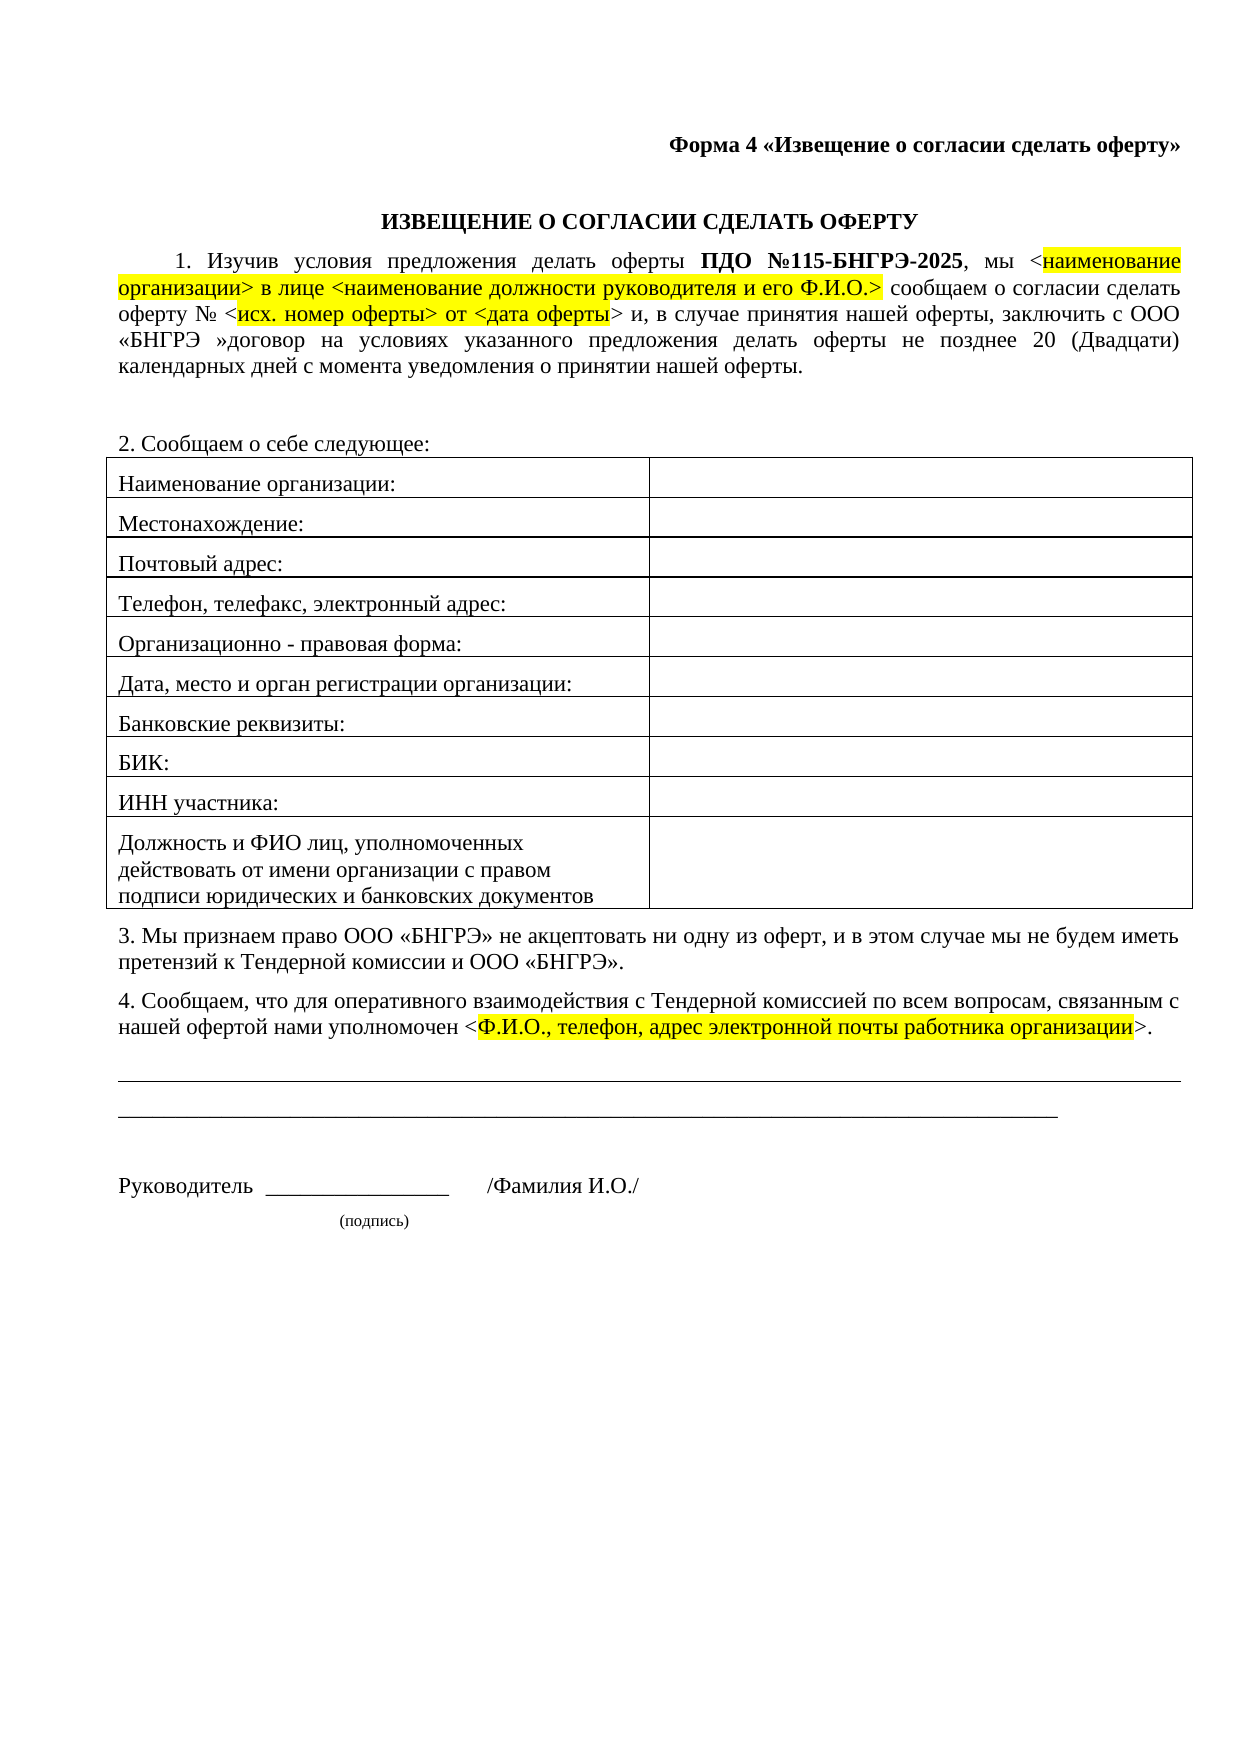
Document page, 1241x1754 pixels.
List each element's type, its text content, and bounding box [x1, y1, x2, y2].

table_header [650, 458, 1192, 497]
text __________________________________________________________________________________ [118, 1094, 1181, 1121]
table_cell Должность и ФИО лиц, уполномоченных действовать от имени организации с правом подписи юридических и банковских документов [107, 817, 649, 908]
table_cell ИНН участника: [107, 777, 649, 816]
table_cell Телефон, телефакс, электронный адрес: [107, 578, 649, 616]
table_cell [650, 578, 1192, 616]
table_header Наименование организации: [107, 458, 649, 497]
table_cell [650, 817, 1192, 908]
table_cell [650, 617, 1192, 656]
text (подпись) [118, 1211, 1181, 1230]
text Форма 4 «Извещение о согласии сделать оферту» [118, 131, 1181, 157]
text 3. Мы признаем право ООО «БНГРЭ» не акцептовать ни одну из оферт, и в этом случае мы не будем иметь претензий к Тендерной комиссии и ООО «БНГРЭ». [118, 922, 1181, 974]
text ИЗВЕЩЕНИЕ О СОГЛАСИИ СДЕЛАТЬ ОФЕРТУ [118, 208, 1181, 235]
table_cell [650, 657, 1192, 696]
table_cell Организационно - правовая форма: [107, 617, 649, 656]
text Руководитель ________________ /Фамилия И.О./ [118, 1172, 1181, 1198]
table_cell Дата, место и орган регистрации организации: [107, 657, 649, 696]
table_cell [650, 697, 1192, 736]
text 1. Изучив условия предложения делать оферты ПДО №115-БНГРЭ-2025, мы <наименование организации> в лице <наименование должности руководителя и его Ф.И.О.> сообщаем о согласии сделать оферту № <исх. номер оферты> от <дата оферты> и, в случае принятия нашей оферты, заключить с ООО «БНГРЭ »договор на условиях указанного предложения делать оферты не позднее 20 (Двадцати) календарных дней с момента уведомления о принятии нашей оферты. [118, 247, 1181, 379]
table_cell Почтовый адрес: [107, 538, 649, 576]
table_cell БИК: [107, 737, 649, 776]
table_cell Местонахождение: [107, 498, 649, 536]
table_cell [650, 737, 1192, 776]
table_cell [650, 538, 1192, 576]
text 2. Сообщаем о себе следующее: [118, 430, 1181, 457]
table_cell [650, 498, 1192, 536]
table_cell Банковские реквизиты: [107, 697, 649, 736]
table_cell [650, 777, 1192, 816]
text 4. Сообщаем, что для оперативного взаимодействия с Тендерной комиссией по всем вопросам, связанным с нашей офертой нами уполномочен <Ф.И.О., телефон, адрес электронной почты работника организации>. [118, 987, 1181, 1040]
